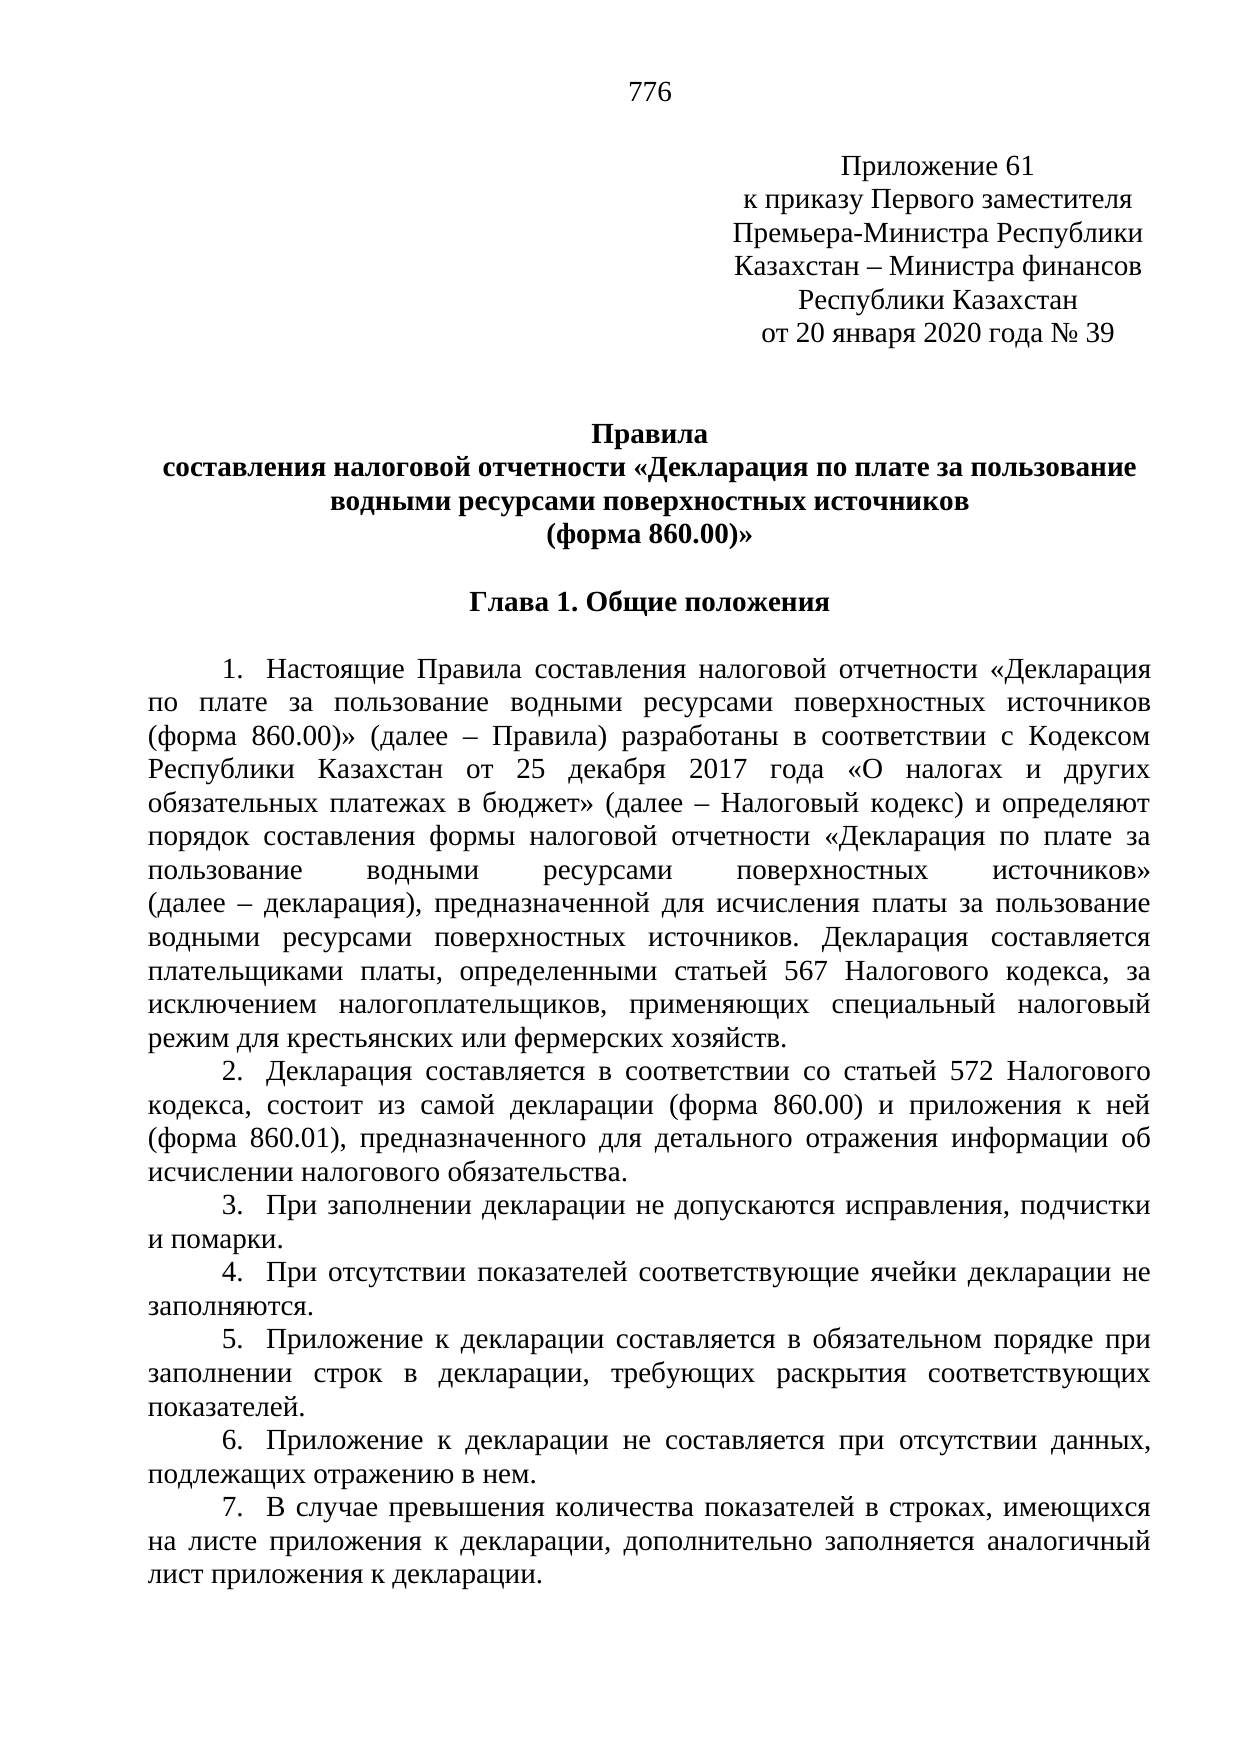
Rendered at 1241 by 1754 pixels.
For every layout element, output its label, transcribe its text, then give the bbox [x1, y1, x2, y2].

text (форма 860.00)» [148, 517, 1152, 550]
list При заполнении декларации не допускаются исправления, подчистки и помарки. [148, 1187, 1152, 1254]
list Приложение к декларации не составляется при отсутствии данных, подлежащих отражению в нем. [148, 1422, 1152, 1489]
text составления налоговой отчетности «Декларация по плате за пользование водными ресурсами поверхностных источников [148, 449, 1152, 517]
list Настоящие Правила составления налоговой отчетности «Декларация по плате за пользование водными ресурсами поверхностных источников (форма 860.00)» (далее – Правила) разработаны в соответствии с Кодексом Республики Казахстан от 25 декабря 2017 года «О налогах и других обязательных платежах в бюджет» (далее – Налоговый кодекс) и определяют порядок составления формы налоговой отчетности «Декларация по плате за пользование водными ресурсами поверхностных источников» (далее – декларация), предназначенной для исчисления платы за пользование водными ресурсами поверхностных источников. Декларация составляется плательщиками платы, определенными статьей 567 Налогового кодекса, за исключением налогоплательщиков, применяющих специальный налоговый режим для крестьянских или фермерских хозяйств. [148, 651, 1152, 1053]
list При отсутствии показателей соответствующие ячейки декларации не заполняются. [148, 1254, 1152, 1322]
text Правила [148, 416, 1152, 449]
table_header Приложение 61 к приказу Первого заместителя Премьера-Министра Республики Казахстан – Министра финансов Республики Казахстан от 20 января 2020 года № 39 [709, 148, 1167, 349]
list Декларация составляется в соответствии со статьей 572 Налогового кодекса, состоит из самой декларации (форма 860.00) и приложения к ней (форма 860.01), предназначенного для детального отражения информации об исчислении налогового обязательства. [148, 1053, 1152, 1187]
text Глава 1. Общие положения [148, 584, 1152, 617]
list Приложение к декларации составляется в обязательном порядке при заполнении строк в декларации, требующих раскрытия соответствующих показателей. [148, 1322, 1152, 1422]
list В случае превышения количества показателей в строках, имеющихся на листе приложения к декларации, дополнительно заполняется аналогичный лист приложения к декларации. [148, 1489, 1152, 1590]
